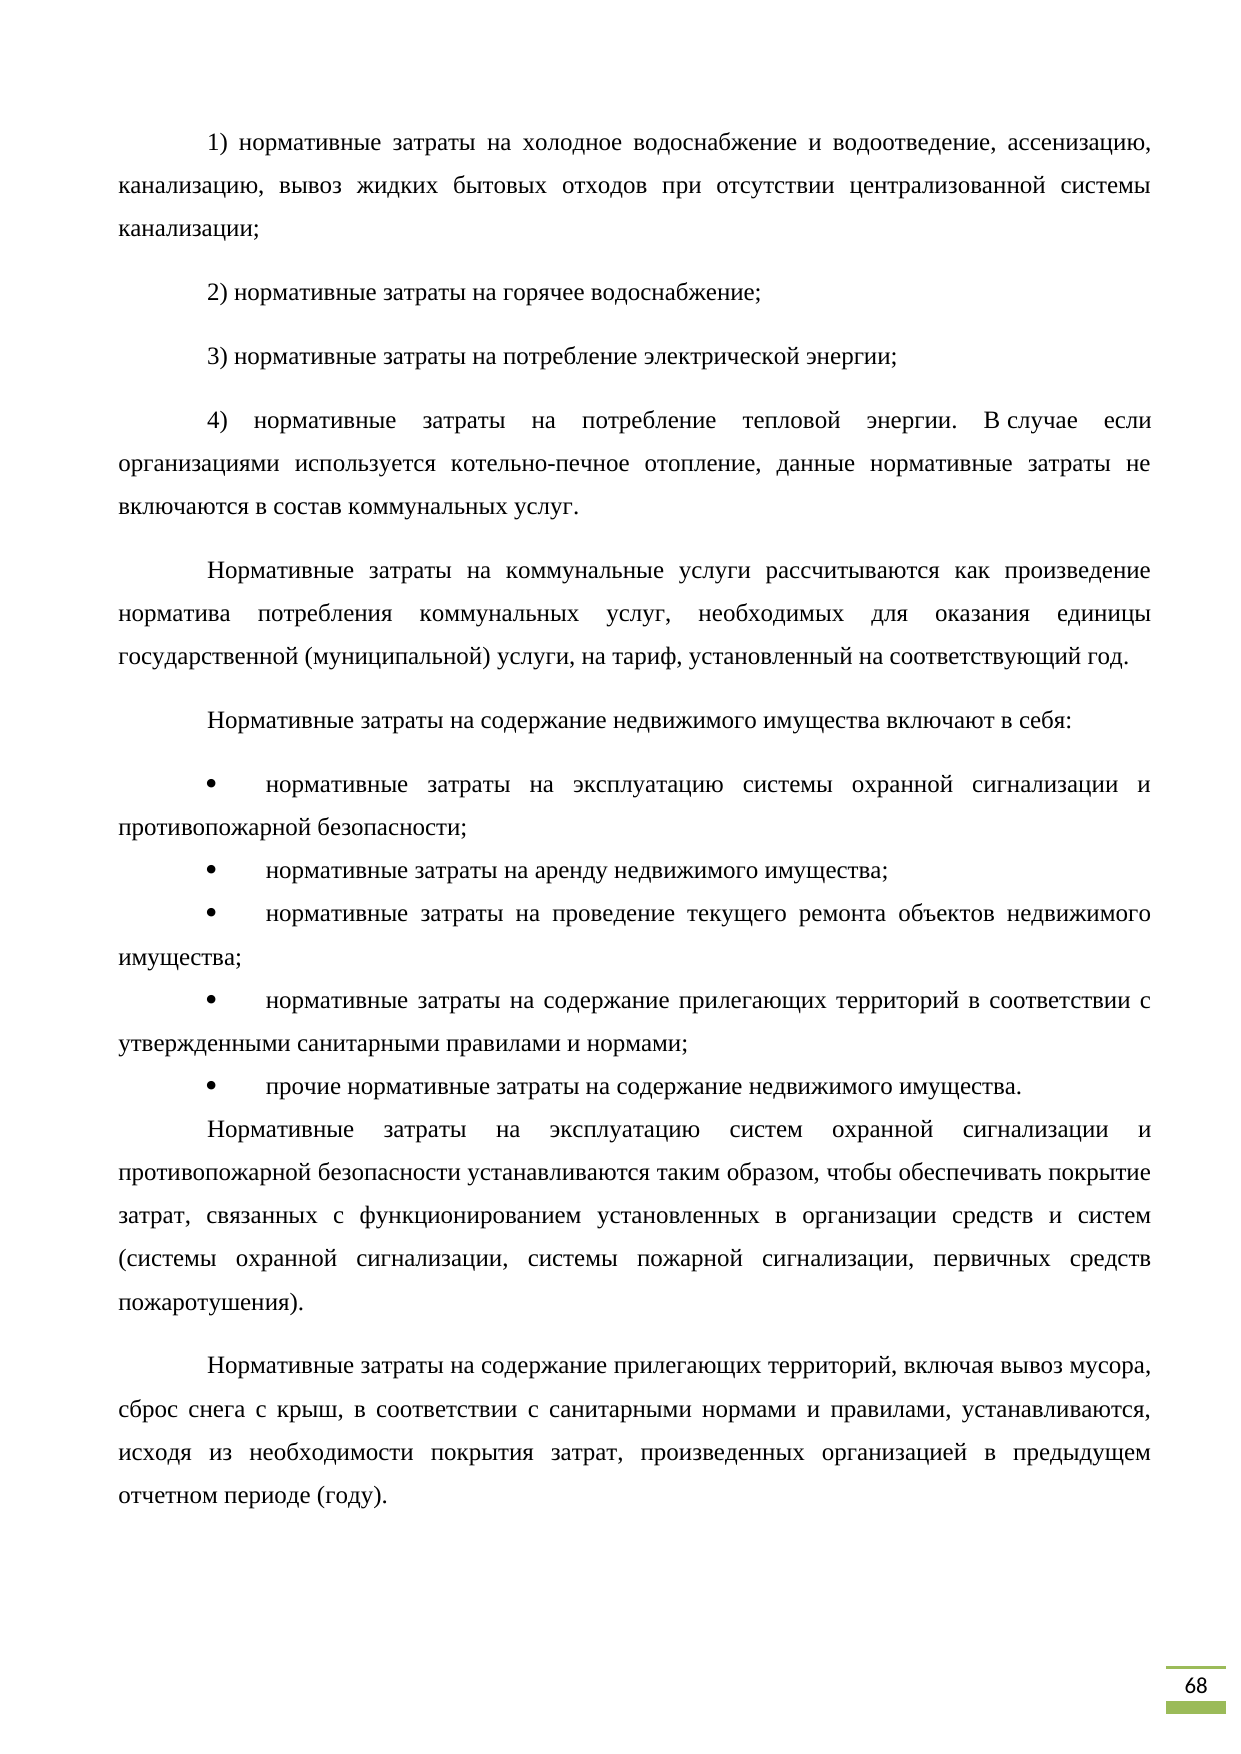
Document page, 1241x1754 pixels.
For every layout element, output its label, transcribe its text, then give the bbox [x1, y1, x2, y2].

text 4) нормативные затраты на потребление тепловой энергии. В случае если организациями используется котельно-печное отопление, данные нормативные затраты не включаются в состав коммунальных услуг. [118, 405, 1152, 520]
list нормативные затраты на аренду недвижимого имущества; [118, 855, 1152, 884]
text 2) нормативные затраты на горячее водоснабжение; [118, 277, 1152, 306]
list нормативные затраты на эксплуатацию системы охранной сигнализации и противопожарной безопасности; [118, 769, 1152, 841]
text Нормативные затраты на содержание прилегающих территорий, включая вывоз мусора, сброс снега с крыш, в соответствии с санитарными нормами и правилами, устанавливаются, исходя из необходимости покрытия затрат, произведенных организацией в предыдущем отчетном периоде (году). [118, 1351, 1152, 1509]
text Нормативные затраты на содержание недвижимого имущества включают в себя: [118, 705, 1152, 734]
text 3) нормативные затраты на потребление электрической энергии; [118, 341, 1152, 369]
list нормативные затраты на проведение текущего ремонта объектов недвижимого имущества; [118, 898, 1152, 970]
text 1) нормативные затраты на холодное водоснабжение и водоотведение, ассенизацию, канализацию, вывоз жидких бытовых отходов при отсутствии централизованной системы канализации; [118, 127, 1152, 242]
list нормативные затраты на содержание прилегающих территорий в соответствии с утвержденными санитарными правилами и нормами; [118, 985, 1152, 1057]
text Нормативные затраты на коммунальные услуги рассчитываются как произведение норматива потребления коммунальных услуг, необходимых для оказания единицы государственной (муниципальной) услуги, на тариф, установленный на соответствующий год. [118, 555, 1152, 670]
text Нормативные затраты на эксплуатацию систем охранной сигнализации и противопожарной безопасности устанавливаются таким образом, чтобы обеспечивать покрытие затрат, связанных с функционированием установленных в организации средств и систем (системы охранной сигнализации, системы пожарной сигнализации, первичных средств пожаротушения). [118, 1114, 1152, 1315]
list прочие нормативные затраты на содержание недвижимого имущества. [118, 1071, 1152, 1100]
